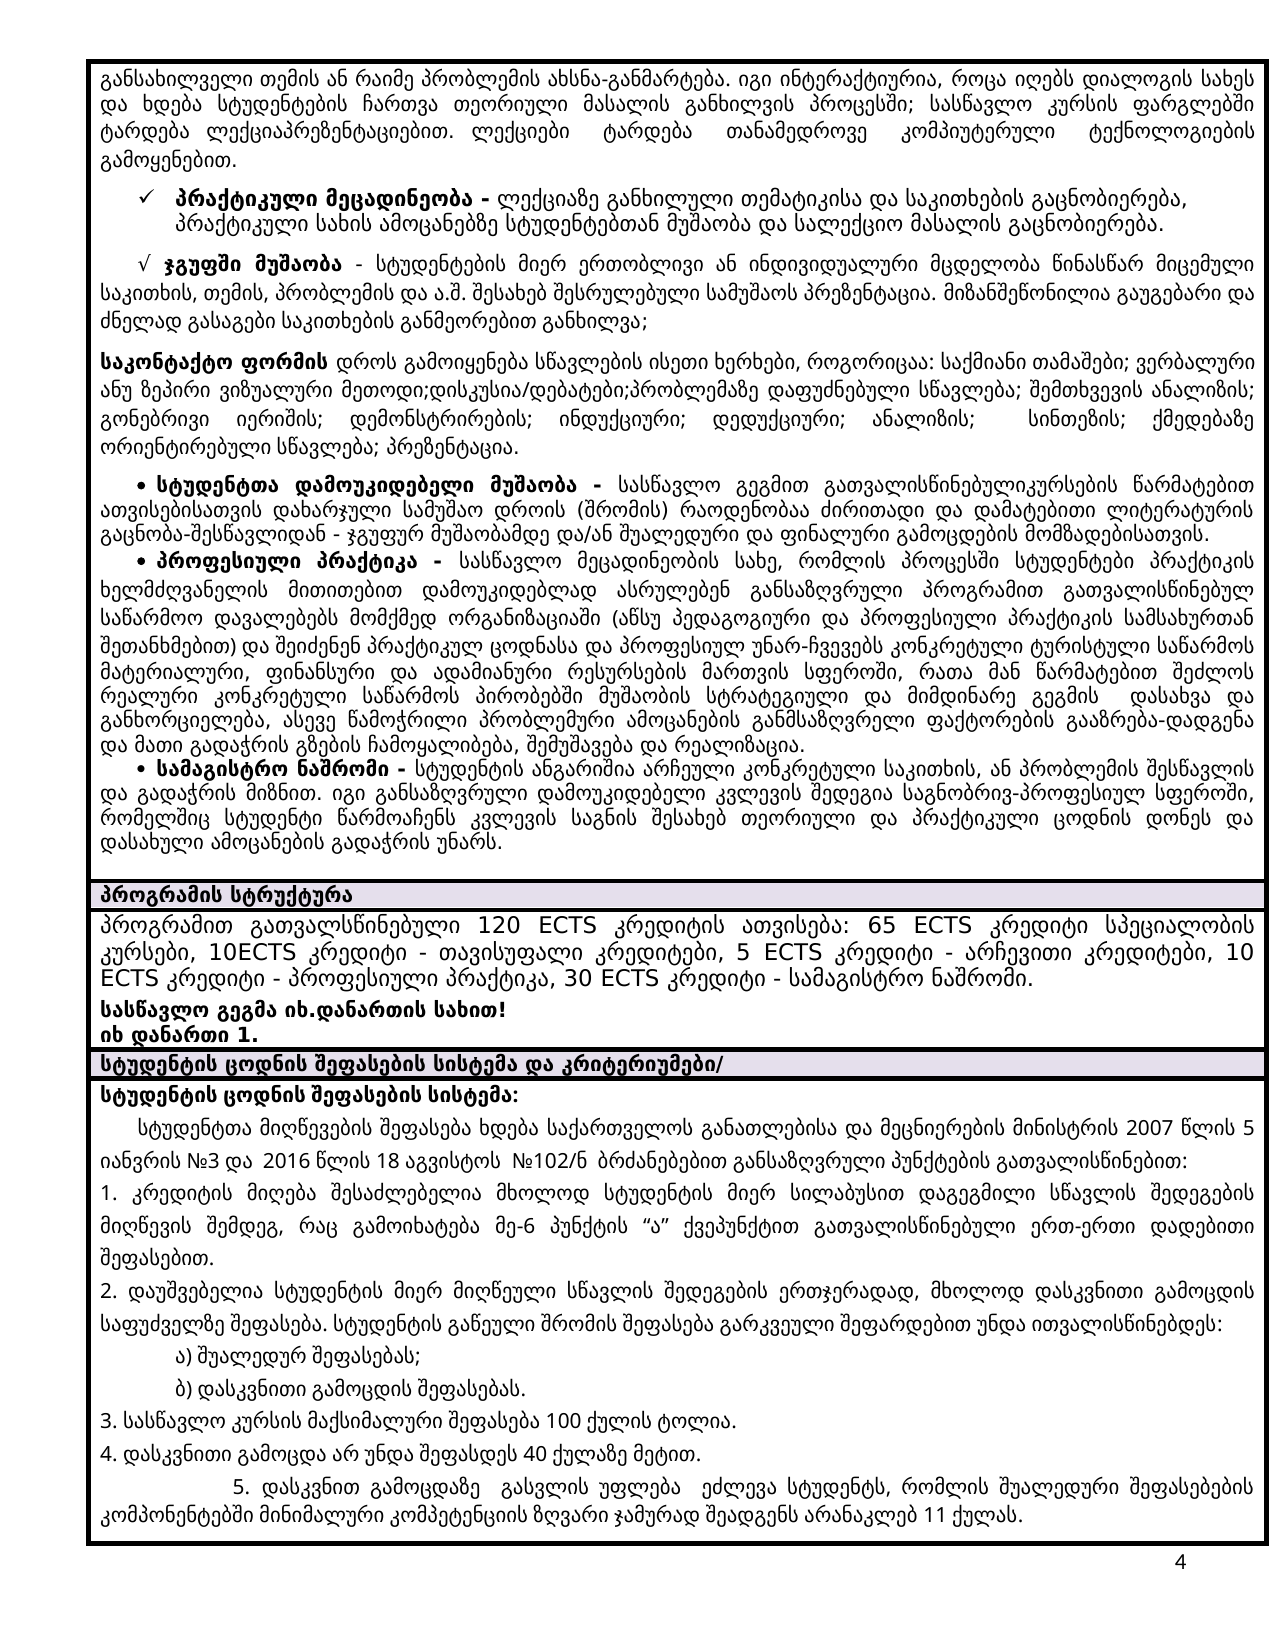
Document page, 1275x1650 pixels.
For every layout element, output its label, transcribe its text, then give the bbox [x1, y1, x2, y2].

table_cell პროგრამის სტრუქტურა [91, 883, 1264, 907]
table_cell პროგრამით გათვალსწინებული 120 ECTS კრედიტის ათვისება: 65 ECTS კრედიტი სპეციალობის კურსები, 10ECTS კრედიტი - თავისუფალი კრედიტები, 5 ECTS კრედიტი - არჩევითი კრედიტები, 10 ECTS კრედიტი - პროფესიული პრაქტიკა, 30 ECTS კრედიტი - სამაგისტრო ნაშრომი. სასწავლო გეგმა იხ.დანართის სახით! იხ დანართი 1. [91, 912, 1264, 1047]
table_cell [91, 1081, 1264, 1541]
table_cell სტუდენტის ცოდნის შეფასების სისტემა და კრიტერიუმები/ [91, 1052, 1264, 1076]
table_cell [91, 64, 1264, 878]
